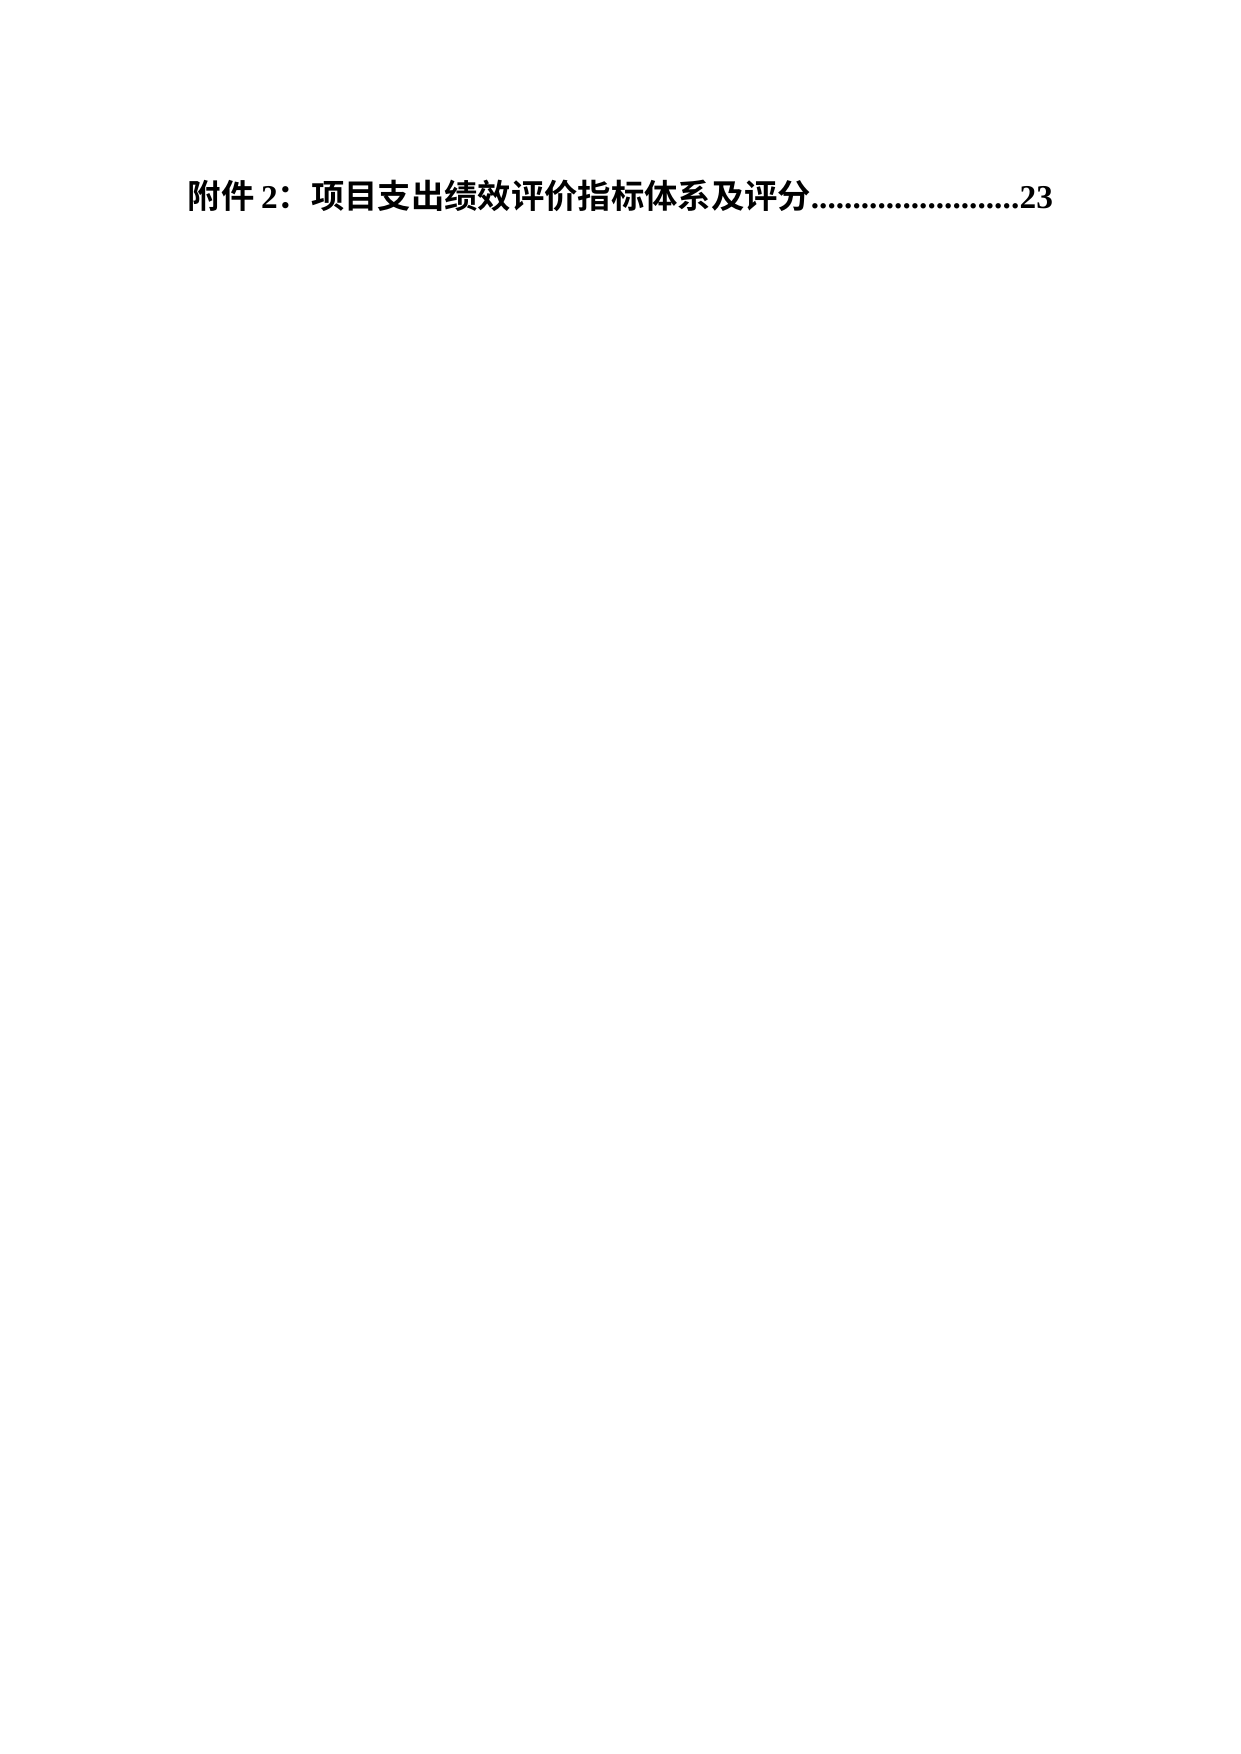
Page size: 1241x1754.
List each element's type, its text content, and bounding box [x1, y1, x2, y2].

text 附件2：项目支出绩效评价指标体系及评分 23 [187, 162, 1053, 227]
